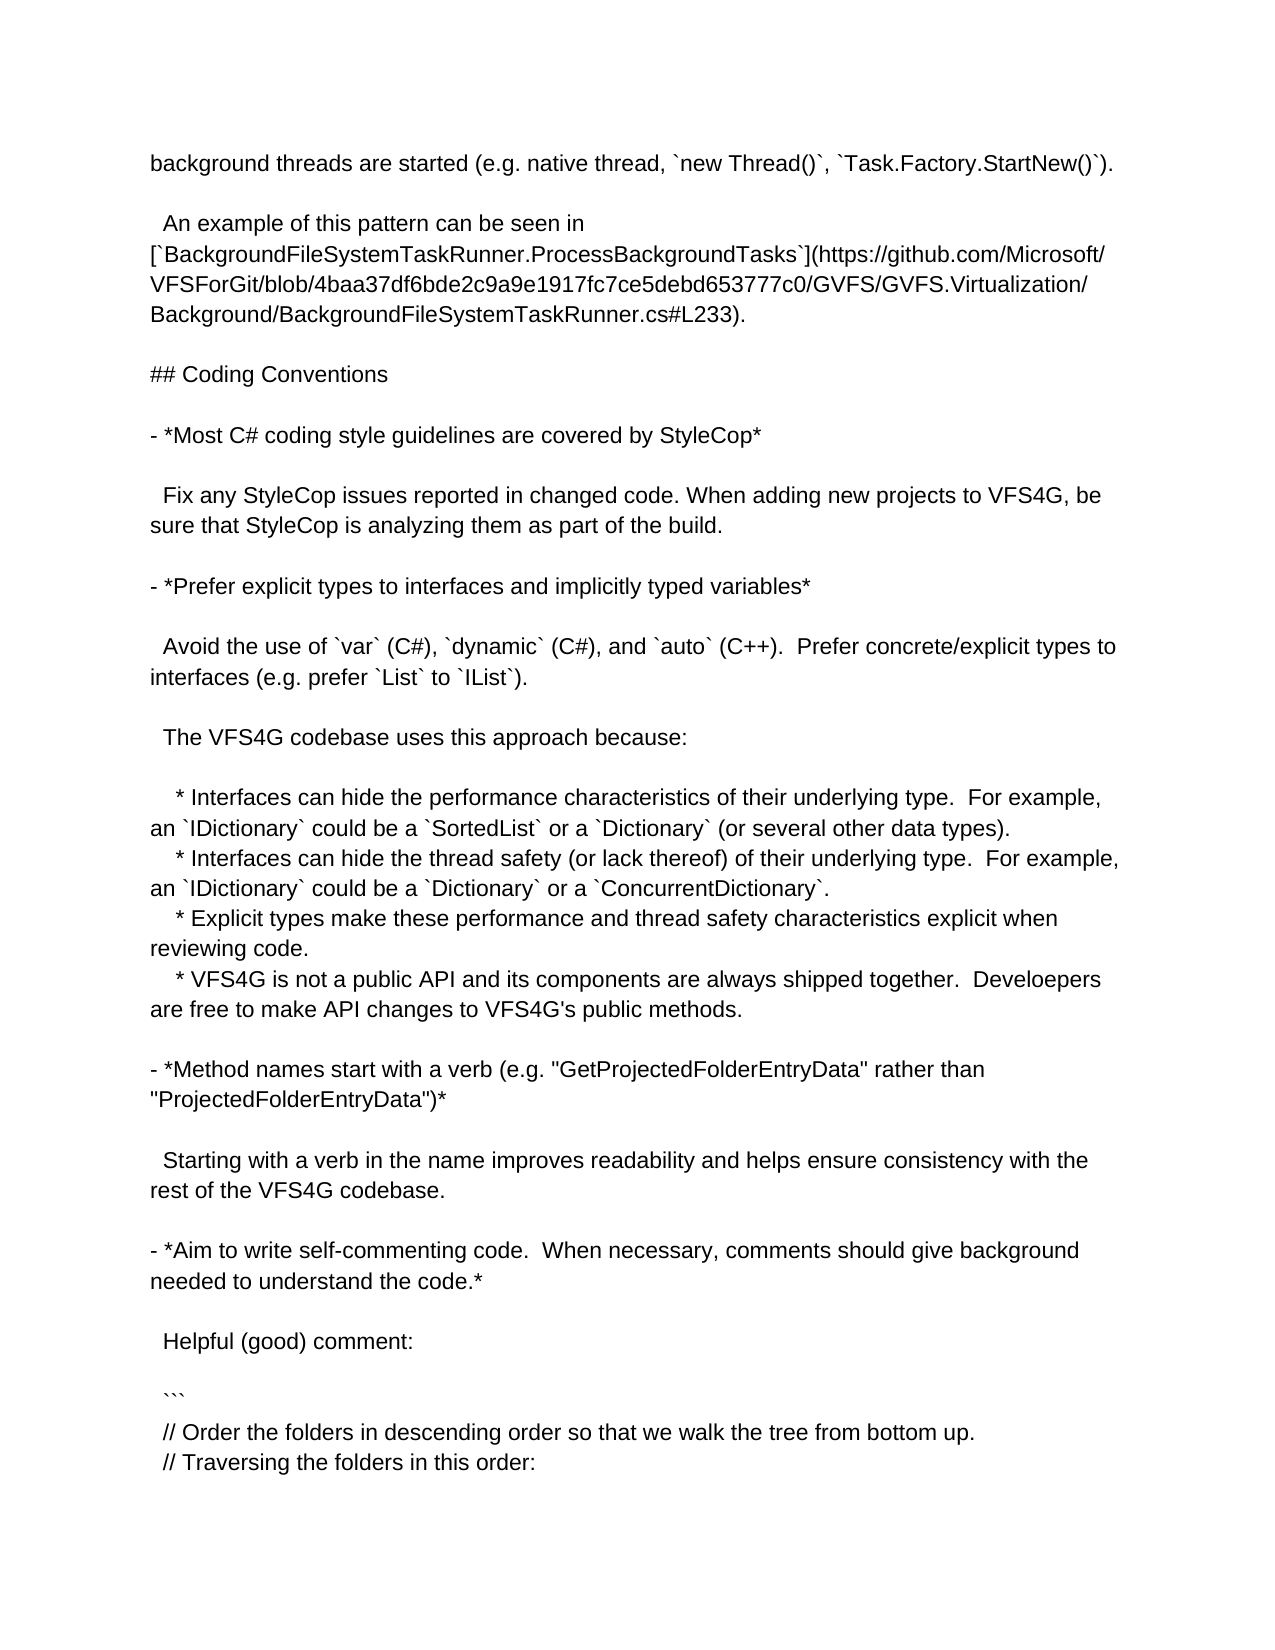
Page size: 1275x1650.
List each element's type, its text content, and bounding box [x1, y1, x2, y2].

text ## Coding Conventions [150, 361, 1125, 388]
text Fix any StyleCop issues reported in changed code. When adding new projects to VFS4G, be sure that StyleCop is analyzing them as part of the build. [150, 482, 1125, 539]
text The VFS4G codebase uses this approach because: [150, 724, 1125, 750]
text - *Most C# coding style guidelines are covered by StyleCop* [150, 422, 1125, 448]
text - *Aim to write self-commenting code. When necessary, comments should give background needed to understand the code.* [150, 1237, 1125, 1294]
text * Interfaces can hide the thread safety (or lack thereof) of their underlying type. For example, an `IDictionary` could be a `Dictionary` or a `ConcurrentDictionary`. [150, 845, 1125, 901]
text // Traversing the folders in this order: [150, 1449, 1125, 1475]
text ``` [150, 1388, 1125, 1415]
text // Order the folders in descending order so that we walk the tree from bottom up. [150, 1419, 1125, 1445]
text * Explicit types make these performance and thread safety characteristics explicit when reviewing code. [150, 905, 1125, 962]
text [150, 150, 1125, 176]
text Starting with a verb in the name improves readability and helps ensure consistency with the rest of the VFS4G codebase. [150, 1147, 1125, 1203]
text An example of this pattern can be seen in [`BackgroundFileSystemTaskRunner.ProcessBackgroundTasks`](https://github.com/Microsoft/VFSForGit/blob/4baa37df6bde2c9a9e1917fc7ce5debd653777c0/GVFS/GVFS.Virtualization/Background/BackgroundFileSystemTaskRunner.cs#L233). [150, 210, 1125, 327]
text * VFS4G is not a public API and its components are always shipped together. Develoepers are free to make API changes to VFS4G's public methods. [150, 966, 1125, 1022]
text Helpful (good) comment: [150, 1328, 1125, 1354]
text Avoid the use of `var` (C#), `dynamic` (C#), and `auto` (C++). Prefer concrete/explicit types to interfaces (e.g. prefer `List` to `IList`). [150, 633, 1125, 690]
text * Interfaces can hide the performance characteristics of their underlying type. For example, an `IDictionary` could be a `SortedList` or a `Dictionary` (or several other data types). [150, 784, 1125, 841]
text - *Prefer explicit types to interfaces and implicitly typed variables* [150, 573, 1125, 599]
text - *Method names start with a verb (e.g. "GetProjectedFolderEntryData" rather than "ProjectedFolderEntryData")* [150, 1056, 1125, 1113]
